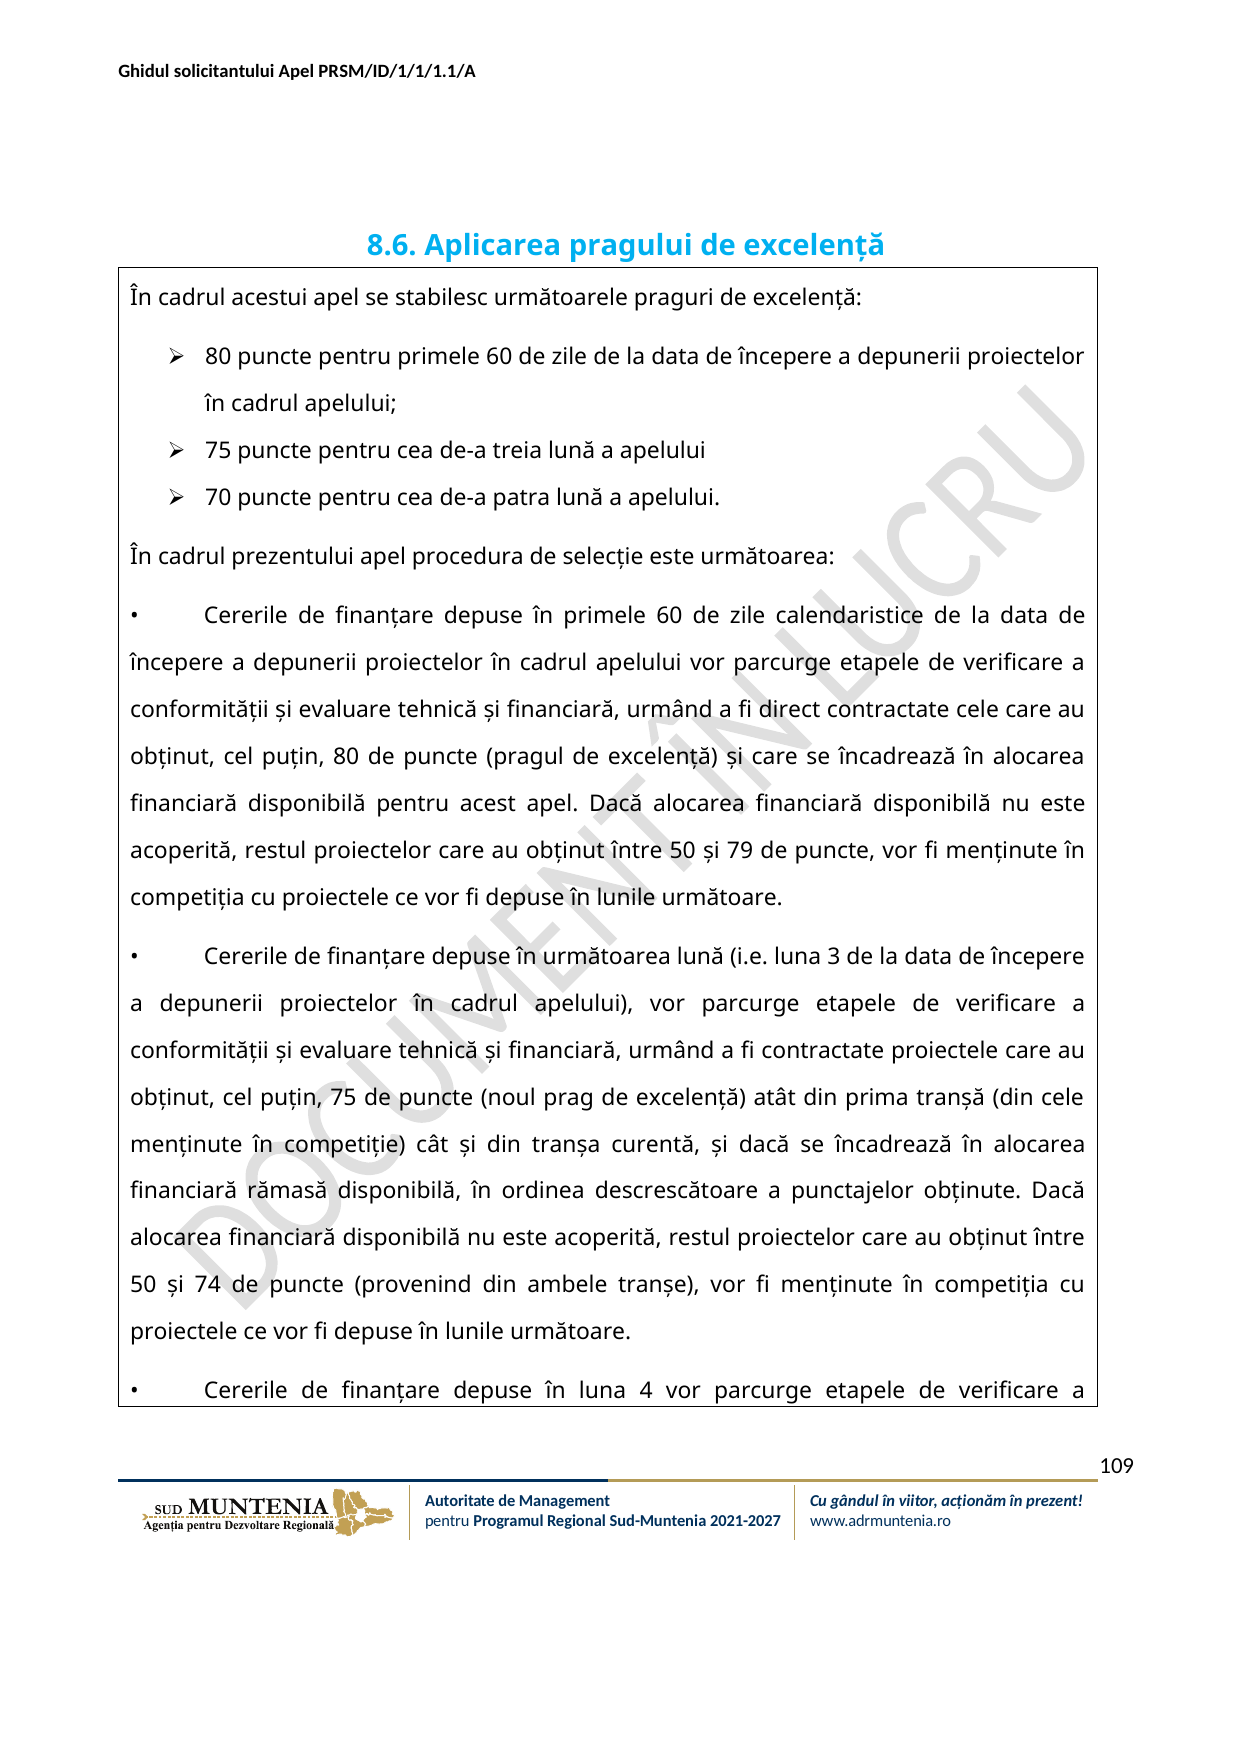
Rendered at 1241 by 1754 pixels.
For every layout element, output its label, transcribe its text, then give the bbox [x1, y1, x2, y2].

subtitle 8.6. Aplicarea pragului de excelență [118, 224, 1134, 264]
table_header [119, 268, 1097, 1406]
